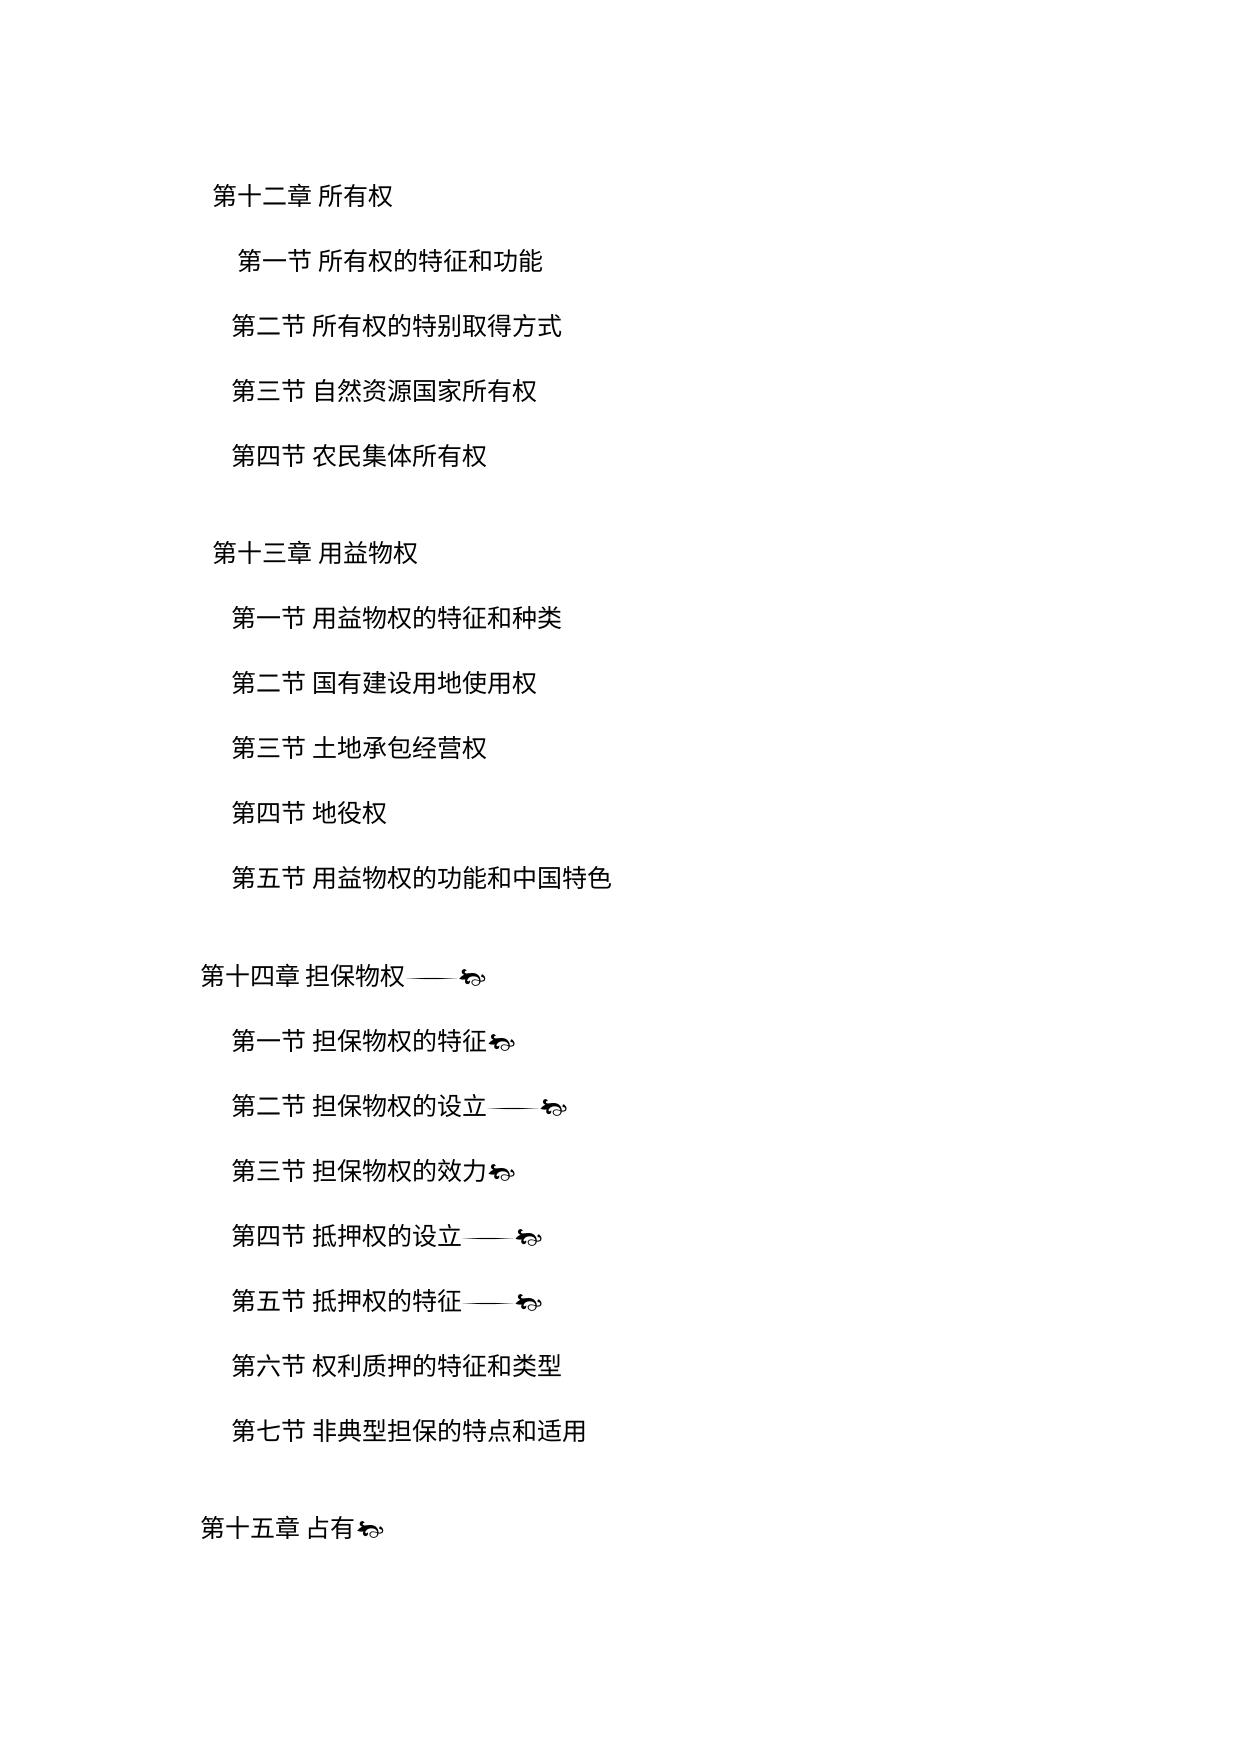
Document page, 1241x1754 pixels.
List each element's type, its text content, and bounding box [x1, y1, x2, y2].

text 第十四章 担保物权 [187, 942, 1053, 1007]
text 第一节 担保物权的特征 [187, 1007, 1053, 1072]
text 第十五章 占有 [187, 1494, 1053, 1559]
text 第一节 用益物权的特征和种类 [187, 584, 1053, 649]
text 第七节 非典型担保的特点和适用 [187, 1397, 1053, 1462]
text 第四节 抵押权的设立 [187, 1202, 1053, 1267]
text 第四节 地役权 [187, 779, 1053, 844]
text 第二节 国有建设用地使用权 [187, 649, 1053, 714]
text 第三节 担保物权的效力 [187, 1137, 1053, 1202]
text 第一节 所有权的特征和功能 [187, 227, 1053, 292]
text 第二节 所有权的特别取得方式 [187, 292, 1053, 357]
text 第十三章 用益物权 [187, 519, 1053, 584]
text 第四节 农民集体所有权 [187, 422, 1053, 487]
text 第六节 权利质押的特征和类型 [187, 1332, 1053, 1397]
text 第三节 自然资源国家所有权 [187, 357, 1053, 422]
text 第二节 担保物权的设立 [187, 1072, 1053, 1137]
text 第三节 土地承包经营权 [187, 714, 1053, 779]
text 第五节 用益物权的功能和中国特色 [187, 844, 1053, 909]
text 第五节 抵押权的特征 [187, 1267, 1053, 1332]
text 第十二章 所有权 [187, 162, 1053, 227]
